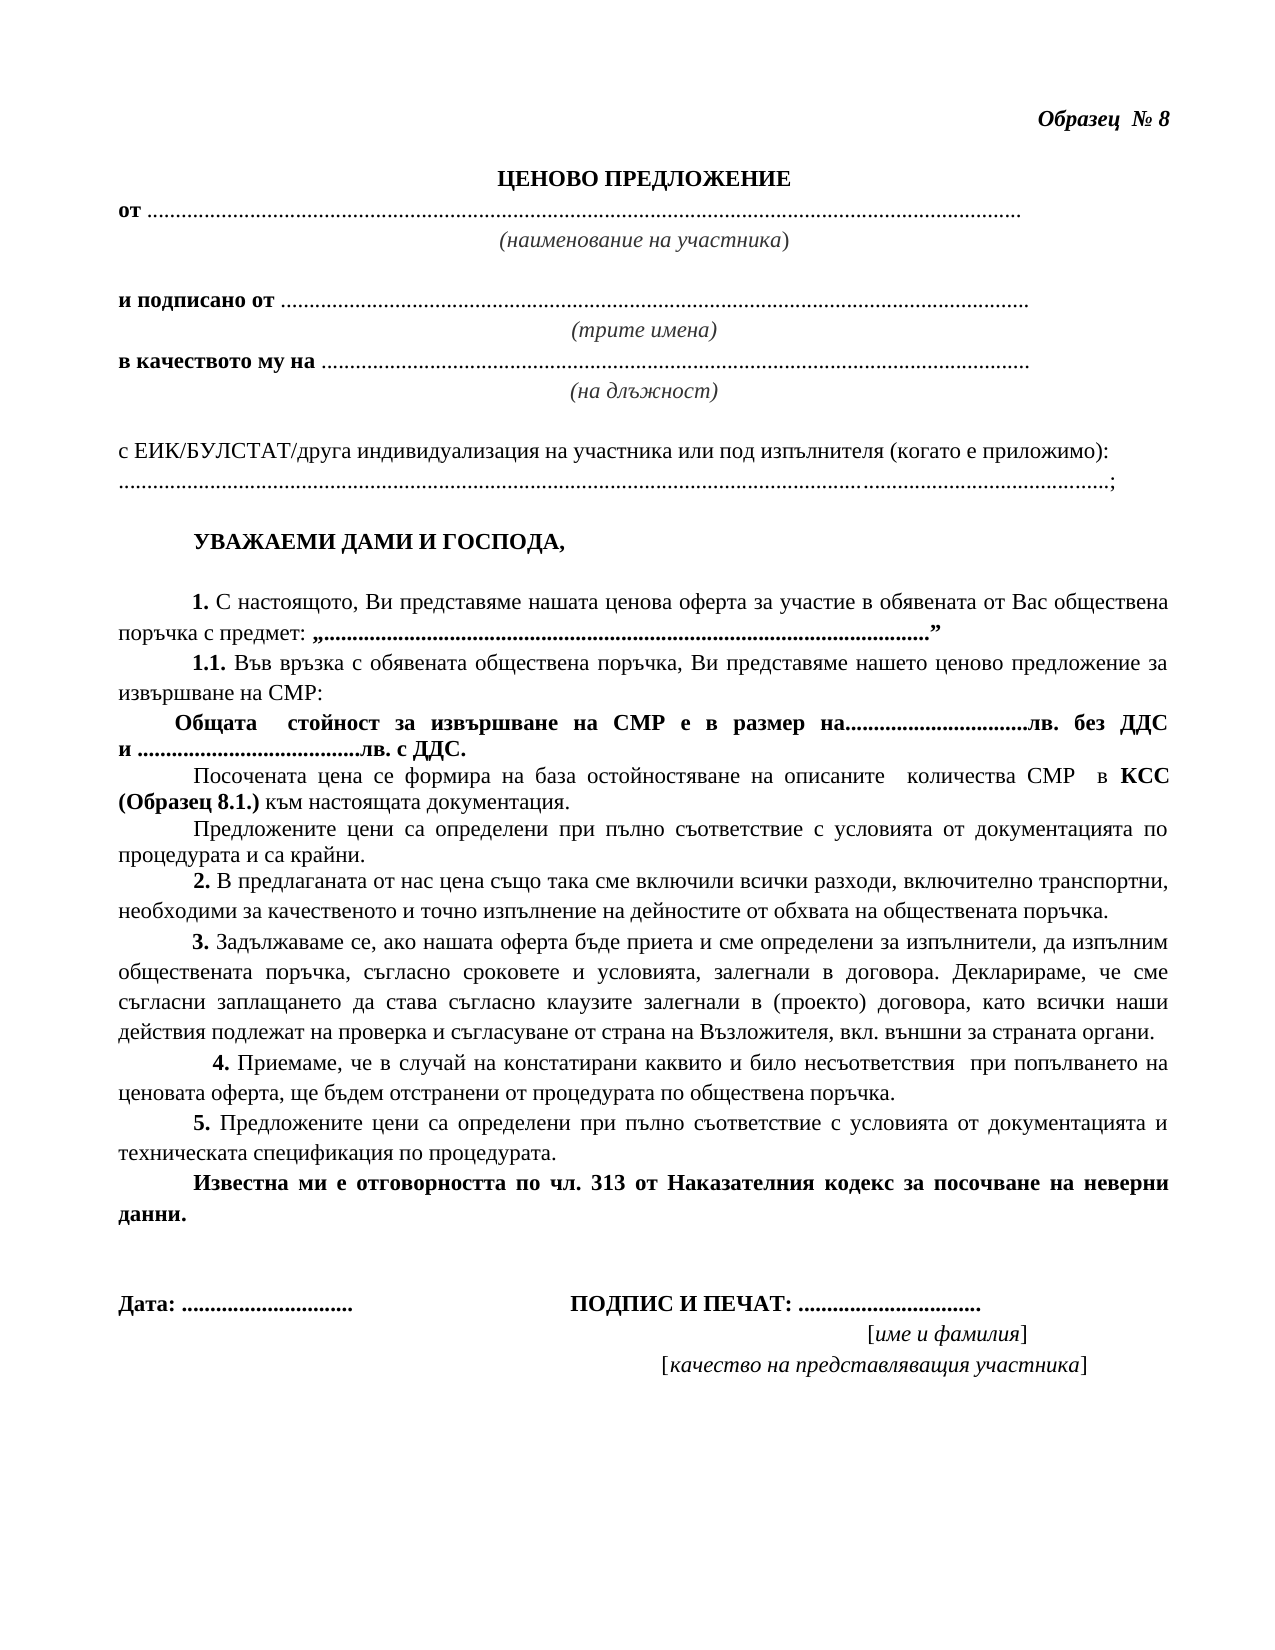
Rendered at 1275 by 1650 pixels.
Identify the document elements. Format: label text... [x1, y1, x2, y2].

text 3. Задължаваме се, ако нашата оферта бъде приета и сме определени за изпълнители, да изпълним обществената поръчка, съгласно сроковете и условията, залегнали в договора. Декларираме, че сме съгласни заплащането да става съгласно клаузите залегнали в (проекто) договора, като всички наши действия подлежат на проверка и съгласуване от страна на Възложителя, вкл. външни за страната органи. [118, 928, 1170, 1045]
text 2. В предлаганата от нас цена също така сме включили всички разходи, включително транспортни, необходими за качественото и точно изпълнение на дейностите от обхвата на обществената поръчка. [118, 867, 1170, 924]
text 4. Приемаме, че в случай на констатирани каквито и било несъответствия при попълването на ценовата оферта, ще бъдем отстранени от процедурата по обществена поръчка. [118, 1048, 1170, 1105]
text (на длъжност) [118, 377, 1170, 403]
text Известна ми е отговорността по чл. 313 от Наказателния кодекс за посочване на неверни данни. [118, 1169, 1170, 1226]
text и подписано от ................................................................................................................................... [118, 286, 1170, 313]
text ЦЕНОВО ПРЕДЛОЖЕНИЕ [118, 165, 1170, 192]
text (трите имена) [118, 316, 1170, 343]
text от ......................................................................................................................................................... [118, 196, 1170, 222]
text Посочената цена се формира на база остойностяване на описаните количества СМР в КСС (Образец 8.1.) към настоящата документация. [118, 762, 1170, 814]
text Образец № 8 [118, 105, 1170, 131]
text (наименование на участника) [118, 226, 1170, 252]
text в качеството му на ............................................................................................................................ [118, 347, 1170, 373]
text 1. С настоящото, Ви представяме нашата ценова оферта за участие в обявената от Вас обществена поръчка с предмет: „..........................................................................................................” [118, 588, 1170, 645]
text с ЕИК/БУЛСТАТ/друга индивидуализация на участника или под изпълнителя (когато е приложимо): .............................................................................................................................................................................; [118, 437, 1170, 494]
text [качество на представляващия участника] [118, 1351, 1170, 1377]
text Общата стойност за извършване на СМР е в размер на................................лв. без ДДС и .......................................лв. с ДДС. [118, 709, 1170, 762]
text УВАЖАЕМИ ДАМИ И ГОСПОДА, [118, 528, 1170, 554]
text Дата: .............................. ПОДПИС И ПЕЧАТ: ................................ [118, 1290, 1170, 1317]
text 5. Предложените цени са определени при пълно съответствие с условията от документацията и техническата спецификация по процедурата. [118, 1109, 1170, 1166]
text [име и фамилия] [118, 1320, 1163, 1347]
text 1.1. Във връзка с обявената обществена поръчка, Ви представяме нашето ценово предложение за извършване на СМР: [118, 649, 1170, 705]
text Предложените цени са определени при пълно съответствие с условията от документацията по процедурата и са крайни. [118, 814, 1170, 867]
